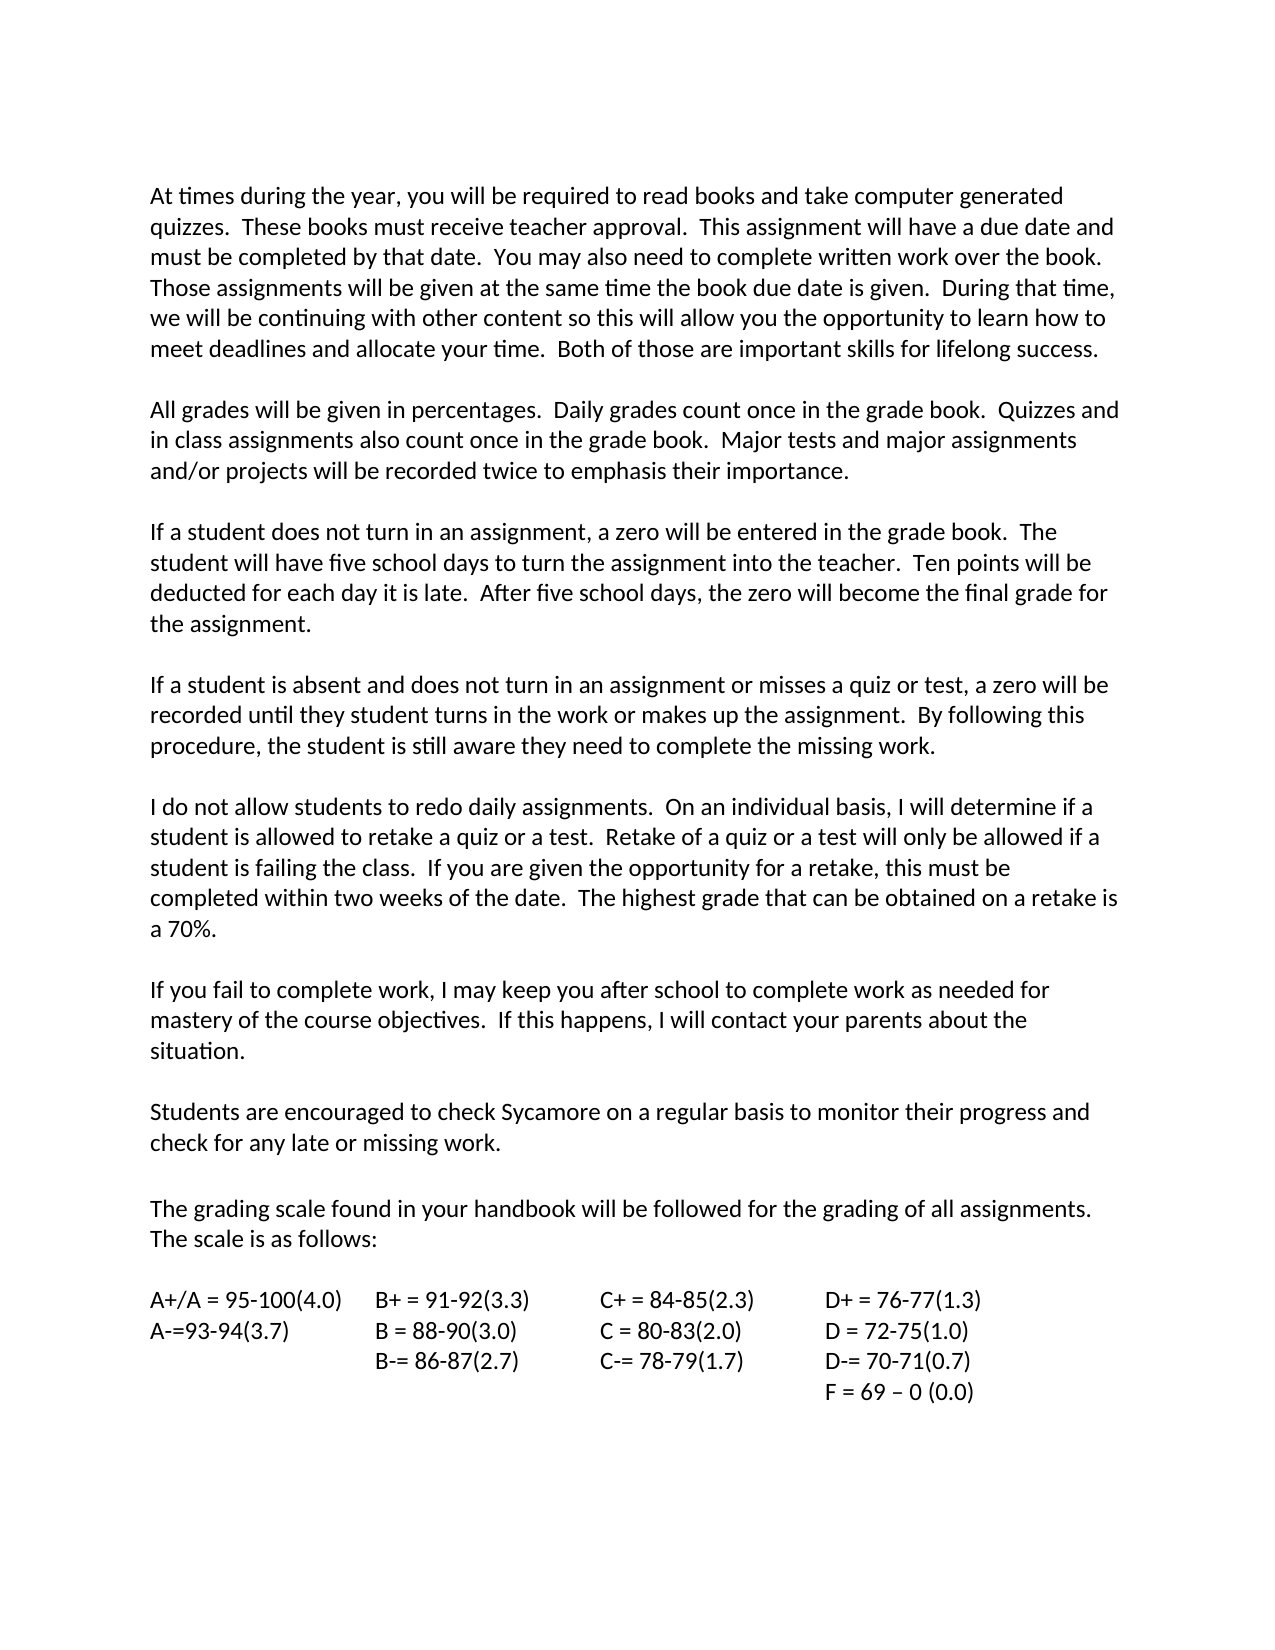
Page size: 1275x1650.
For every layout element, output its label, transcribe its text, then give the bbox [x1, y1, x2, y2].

text A-=93-94(3.7) B = 88-90(3.0) C = 80-83(2.0) D = 72-75(1.0) [150, 1315, 1125, 1345]
text The grading scale found in your handbook will be followed for the grading of all assignments. The scale is as follows: [150, 1193, 1125, 1254]
text If a student is absent and does not turn in an assignment or misses a quiz or test, a zero will be recorded until they student turns in the work or makes up the assignment. By following this procedure, the student is still aware they need to complete the missing work. [150, 669, 1125, 760]
text A+/A = 95-100(4.0) B+ = 91-92(3.3) C+ = 84-85(2.3) D+ = 76-77(1.3) [150, 1284, 1125, 1315]
text B-= 86-87(2.7) C-= 78-79(1.7) D-= 70-71(0.7) [150, 1345, 1125, 1376]
text At times during the year, you will be required to read books and take computer generated quizzes. These books must receive teacher approval. This assignment will have a due date and must be completed by that date. You may also need to complete written work over the book. Those assignments will be given at the same time the book due date is given. During that time, we will be continuing with other content so this will allow you the opportunity to learn how to meet deadlines and allocate your time. Both of those are important skills for lifelong success. [150, 181, 1125, 364]
text I do not allow students to redo daily assignments. On an individual basis, I will determine if a student is allowed to retake a quiz or a test. Retake of a quiz or a test will only be allowed if a student is failing the class. If you are given the opportunity for a retake, this must be completed within two weeks of the date. The highest grade that can be obtained on a retake is a 70%. [150, 791, 1125, 943]
text All grades will be given in percentages. Daily grades count once in the grade book. Quizzes and in class assignments also count once in the grade book. Major tests and major assignments and/or projects will be recorded twice to emphasis their importance. [150, 394, 1125, 486]
text F = 69 – 0 (0.0) [150, 1376, 1125, 1406]
text Students are encouraged to check Sycamore on a regular basis to monitor their progress and check for any late or missing work. [150, 1096, 1125, 1157]
text If you fail to complete work, I may keep you after school to complete work as needed for mastery of the course objectives. If this happens, I will contact your parents about the situation. [150, 974, 1125, 1066]
text If a student does not turn in an assignment, a zero will be entered in the grade book. The student will have five school days to turn the assignment into the teacher. Ten points will be deducted for each day it is late. After five school days, the zero will become the final grade for the assignment. [150, 516, 1125, 638]
